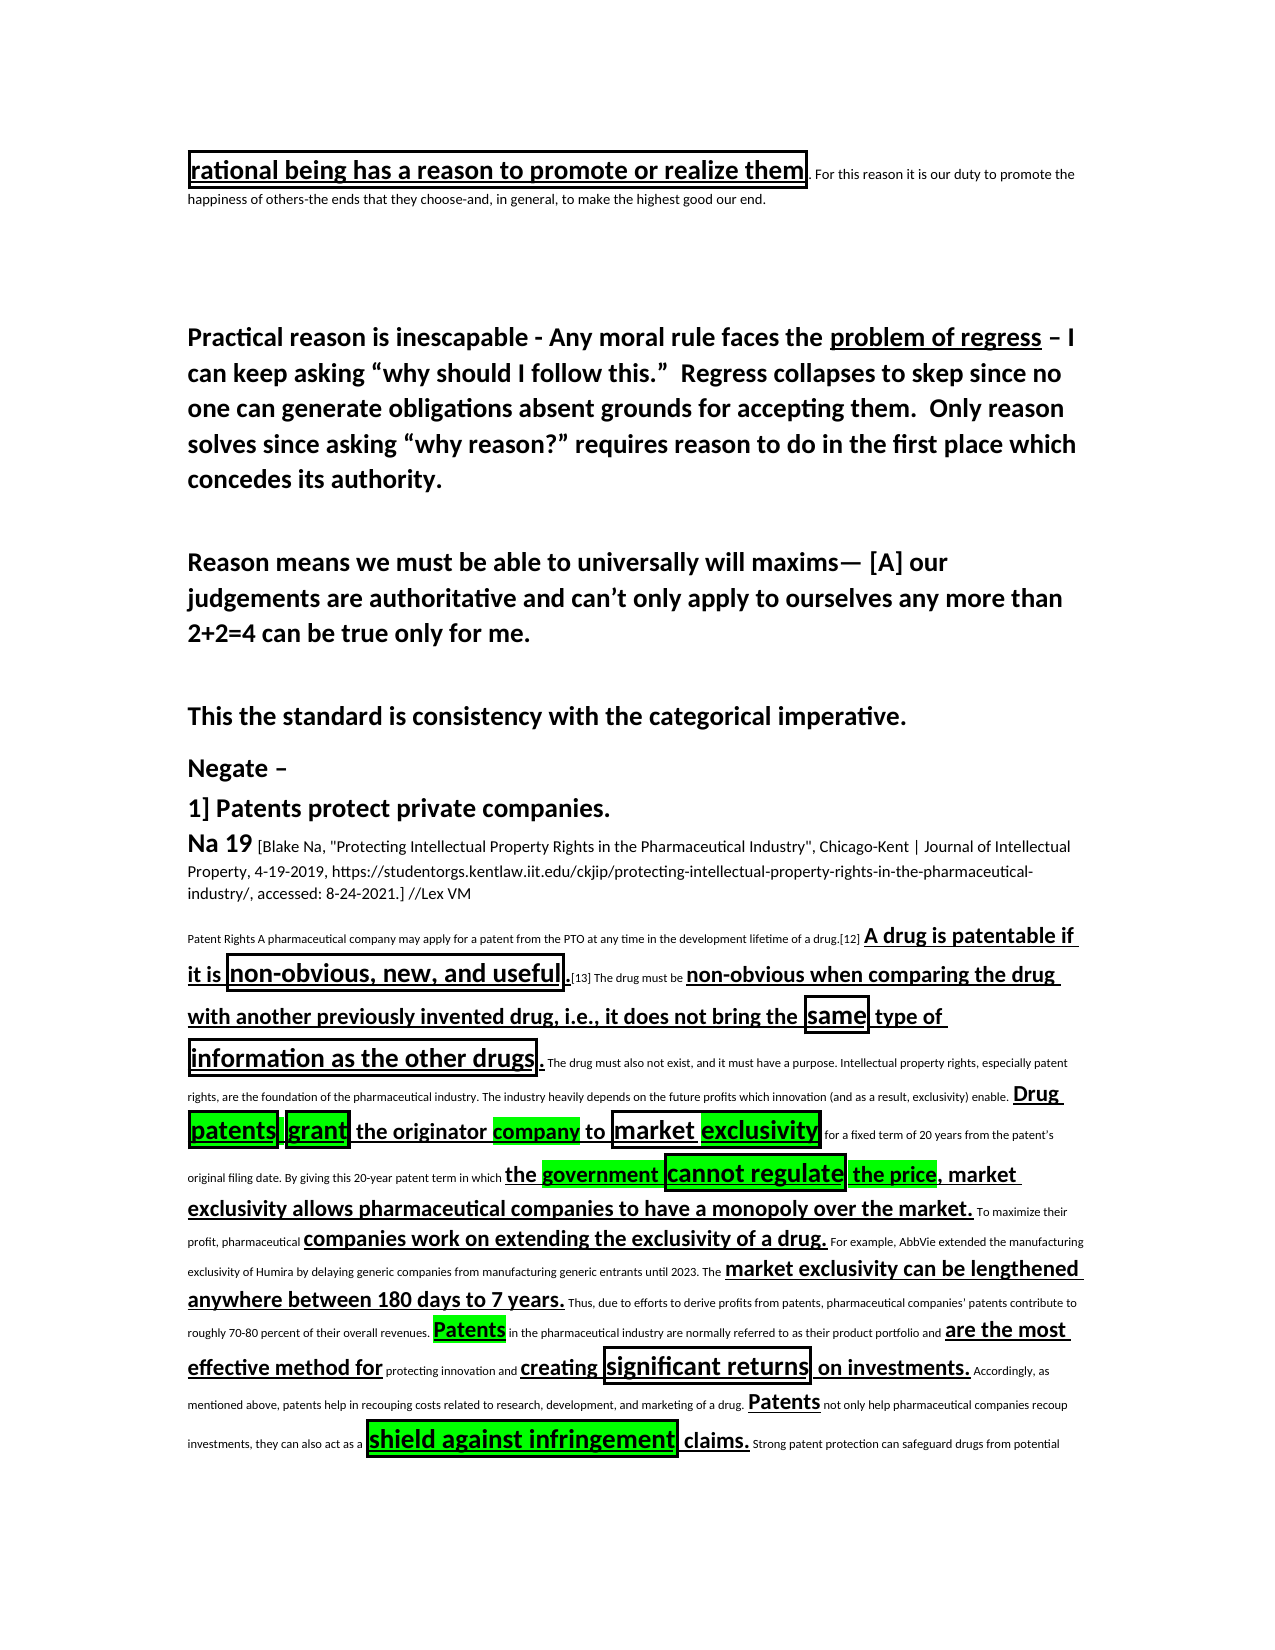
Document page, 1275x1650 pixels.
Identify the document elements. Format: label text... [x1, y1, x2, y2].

subtitle Negate – [187, 751, 1087, 784]
text This the standard is consistency with the categorical imperative. [187, 699, 1087, 732]
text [187, 150, 1087, 208]
subtitle 1] Patents protect private companies. [187, 791, 1087, 824]
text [187, 922, 1087, 1458]
subtitle Practical reason is inescapable - Any moral rule faces the problem of regress – I can keep asking “why should I follow this.” Regress collapses to skep since no one can generate obligations absent grounds for accepting them. Only reason solves since asking “why reason?” requires reason to do in the first place which concedes its authority. [187, 320, 1087, 496]
text Na 19 [Blake Na, "Protecting Intellectual Property Rights in the Pharmaceutical Industry", Chicago-Kent | Journal of Intellectual Property, 4-19-2019, https://studentorgs.kentlaw.iit.edu/ckjip/protecting-intellectual-property-rights-in-the-pharmaceutical-industry/, accessed: 8-24-2021.] //Lex VM [187, 827, 1087, 903]
subtitle Reason means we must be able to universally will maxims— [A] our judgements are authoritative and can’t only apply to ourselves any more than 2+2=4 can be true only for me. [187, 545, 1087, 649]
